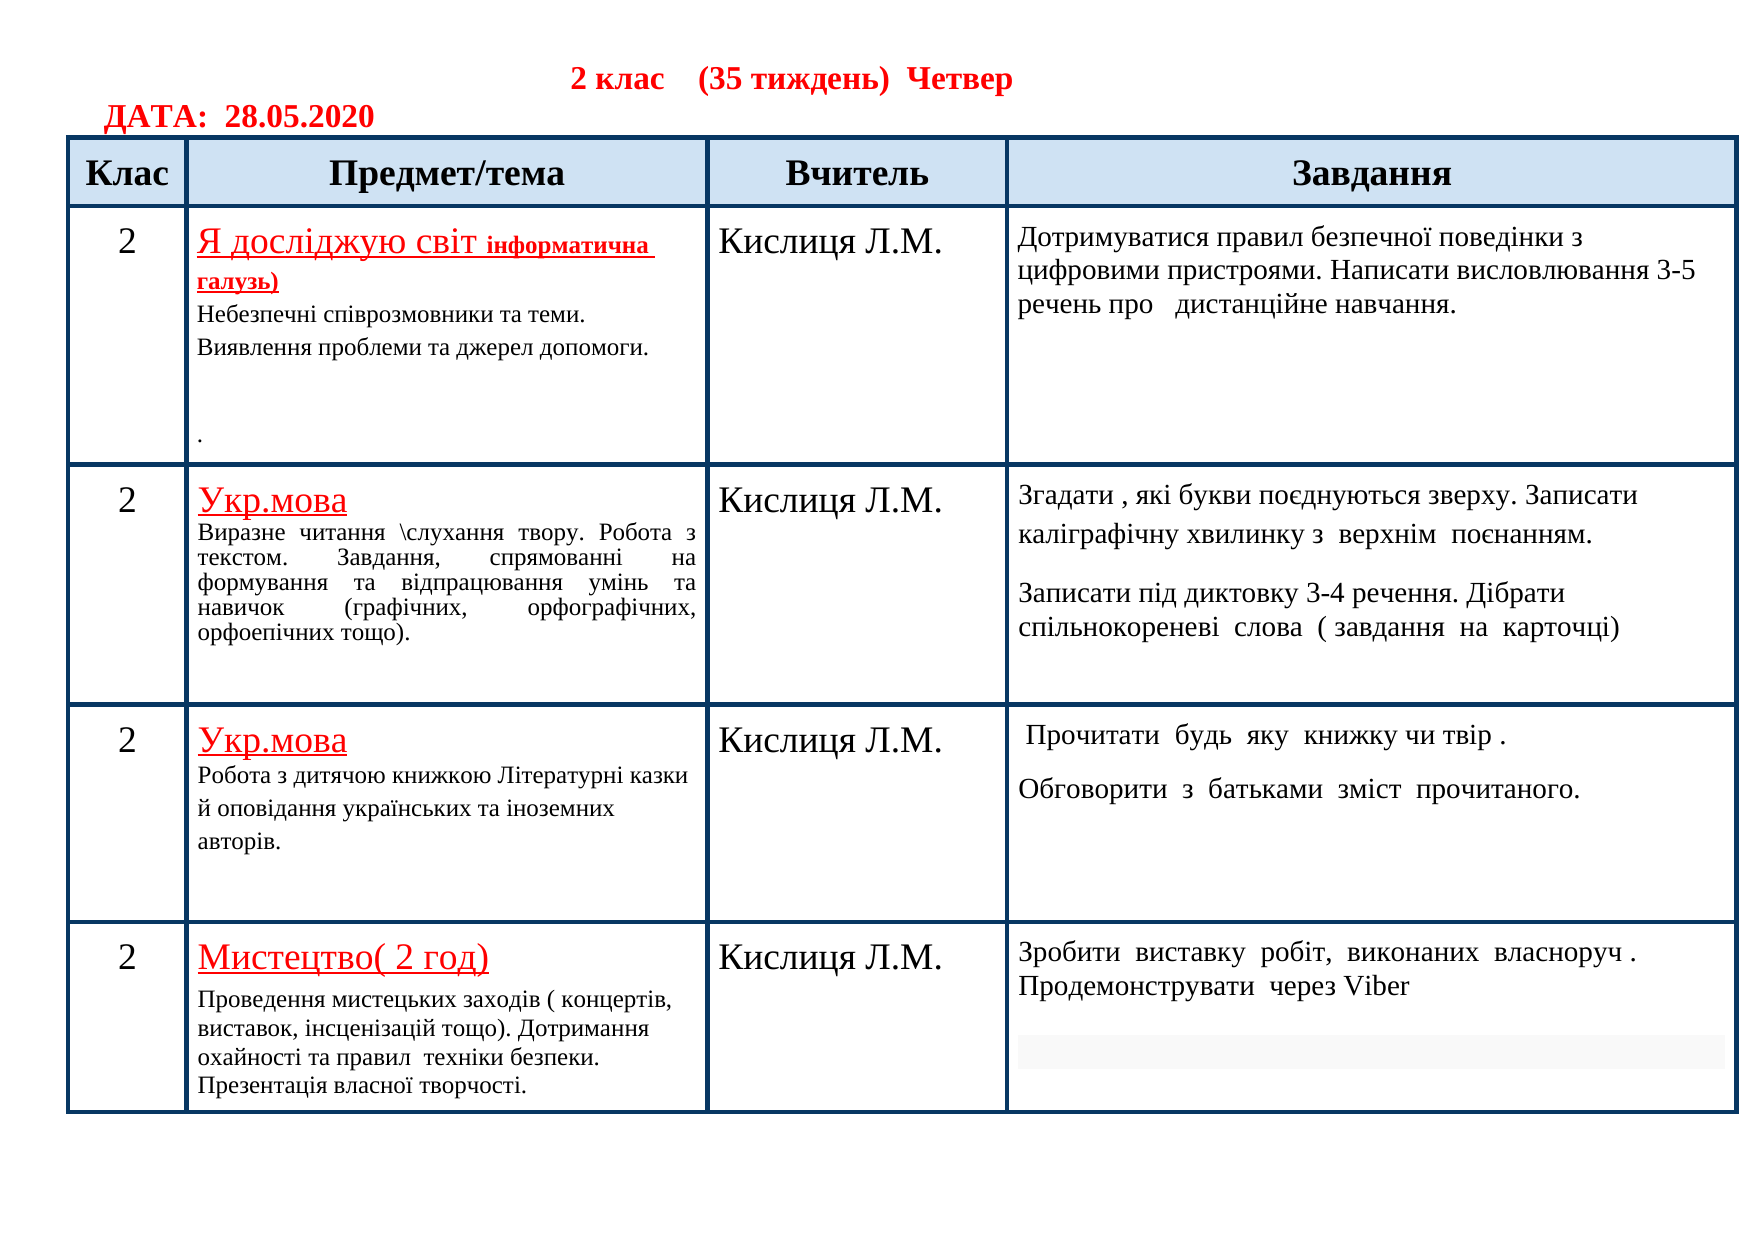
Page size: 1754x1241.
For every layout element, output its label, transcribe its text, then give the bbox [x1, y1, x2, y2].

table_cell Укр.мова Виразне читання \слухання твору. Робота з текстом. Завдання, спрямованні на формування та відпрацювання умінь та навичок (графічних, орфографічних, орфоепічних тощо). [189, 467, 705, 702]
table_cell Кислиця Л.М. [710, 208, 1005, 462]
table_cell 2 [70, 707, 184, 919]
text ДАТА: 28.05.2020 [103, 97, 1728, 135]
table_cell Згадати , які букви поєднуються зверху. Записати каліграфічну хвилинку з верхнім поєнанням. Записати під диктовку 3-4 речення. Дібрати спільнокореневі слова ( завдання на карточці) [1009, 467, 1734, 702]
table_cell Кислиця Л.М. [710, 467, 1005, 702]
table_header Клас [70, 140, 184, 204]
table_cell Прочитати будь яку книжку чи твір . Обговорити з батьками зміст прочитаного. [1009, 707, 1734, 919]
table_cell Дотримуватися правил безпечної поведінки з цифровими пристроями. Написати висловлювання 3-5 речень про дистанційне навчання. [1009, 208, 1734, 462]
table_header Предмет/тема [189, 140, 705, 204]
table_cell Мистецтво( 2 год) Проведення мистецьких заходів ( концертів, виставок, інсценізацій тощо). Дотримання охайності та правил техніки безпеки. Презентація власної творчості. [189, 924, 705, 1109]
table_cell Кислиця Л.М. [710, 924, 1005, 1109]
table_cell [1009, 924, 1734, 1109]
table_cell Кислиця Л.М. [710, 707, 1005, 919]
table_cell Укр.мова Робота з дитячою книжкою Літературні казки й оповідання українських та іноземних авторів. [189, 707, 705, 919]
table_cell 2 [70, 208, 184, 462]
table_header Вчитель [710, 140, 1005, 204]
table_cell 2 [70, 467, 184, 702]
table_header Завдання [1009, 140, 1734, 204]
text 2 клас (35 тиждень) Четвер [103, 58, 1728, 97]
table_cell Я досліджую світ інформатична галузь) Небезпечні співрозмовники та теми. Виявлення проблеми та джерел допомоги. . [189, 208, 705, 462]
table_cell 2 [70, 924, 184, 1109]
